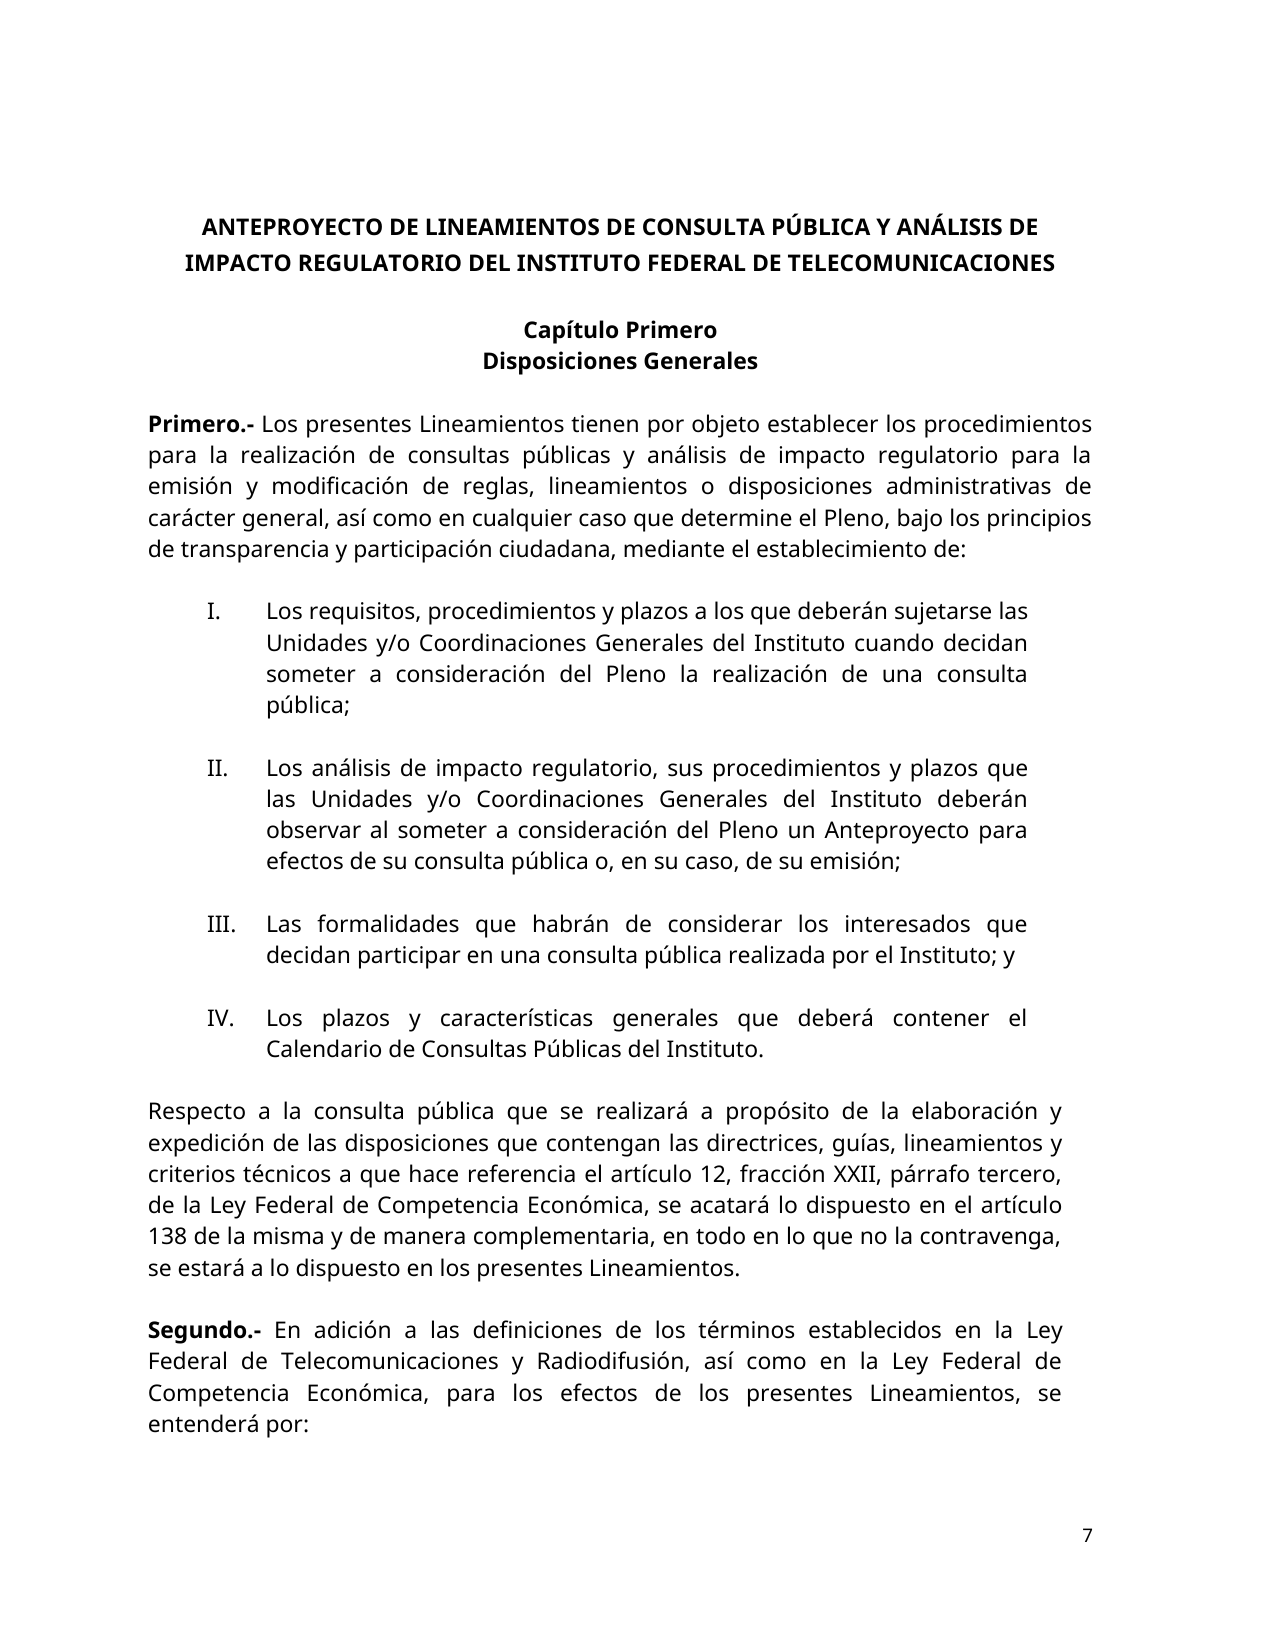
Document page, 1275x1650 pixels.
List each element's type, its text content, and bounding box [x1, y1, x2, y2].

text Respecto a la consulta pública que se realizará a propósito de la elaboración y expedición de las disposiciones que contengan las directrices, guías, lineamientos y criterios técnicos a que hace referencia el artículo 12, fracción XXII, párrafo tercero, de la Ley Federal de Competencia Económica, se acatará lo dispuesto en el artículo 138 de la misma y de manera complementaria, en todo en lo que no la contravenga, se estará a lo dispuesto en los presentes Lineamientos. [148, 1095, 1063, 1283]
subtitle ANTEPROYECTO DE LINEAMIENTOS DE CONSULTA PÚBLICA Y ANÁLISIS DE IMPACTO REGULATORIO DEL INSTITUTO FEDERAL DE TELECOMUNICACIONES [148, 211, 1093, 278]
text Capítulo Primero [148, 314, 1093, 345]
list Los análisis de impacto regulatorio, sus procedimientos y plazos que las Unidades y/o Coordinaciones Generales del Instituto deberán observar al someter a consideración del Pleno un Anteproyecto para efectos de su consulta pública o, en su caso, de su emisión; [207, 752, 1028, 877]
text Segundo.- En adición a las definiciones de los términos establecidos en la Ley Federal de Telecomunicaciones y Radiodifusión, así como en la Ley Federal de Competencia Económica, para los efectos de los presentes Lineamientos, se entenderá por: [148, 1314, 1063, 1439]
list Los requisitos, procedimientos y plazos a los que deberán sujetarse las Unidades y/o Coordinaciones Generales del Instituto cuando decidan someter a consideración del Pleno la realización de una consulta pública; [207, 595, 1028, 720]
text Disposiciones Generales [148, 345, 1093, 377]
list Los plazos y características generales que deberá contener el Calendario de Consultas Públicas del Instituto. [207, 1002, 1028, 1064]
list Las formalidades que habrán de considerar los interesados que decidan participar en una consulta pública realizada por el Instituto; y [207, 908, 1028, 970]
text Primero.- Los presentes Lineamientos tienen por objeto establecer los procedimientos para la realización de consultas públicas y análisis de impacto regulatorio para la emisión y modificación de reglas, lineamientos o disposiciones administrativas de carácter general, así como en cualquier caso que determine el Pleno, bajo los principios de transparencia y participación ciudadana, mediante el establecimiento de: [148, 408, 1093, 564]
